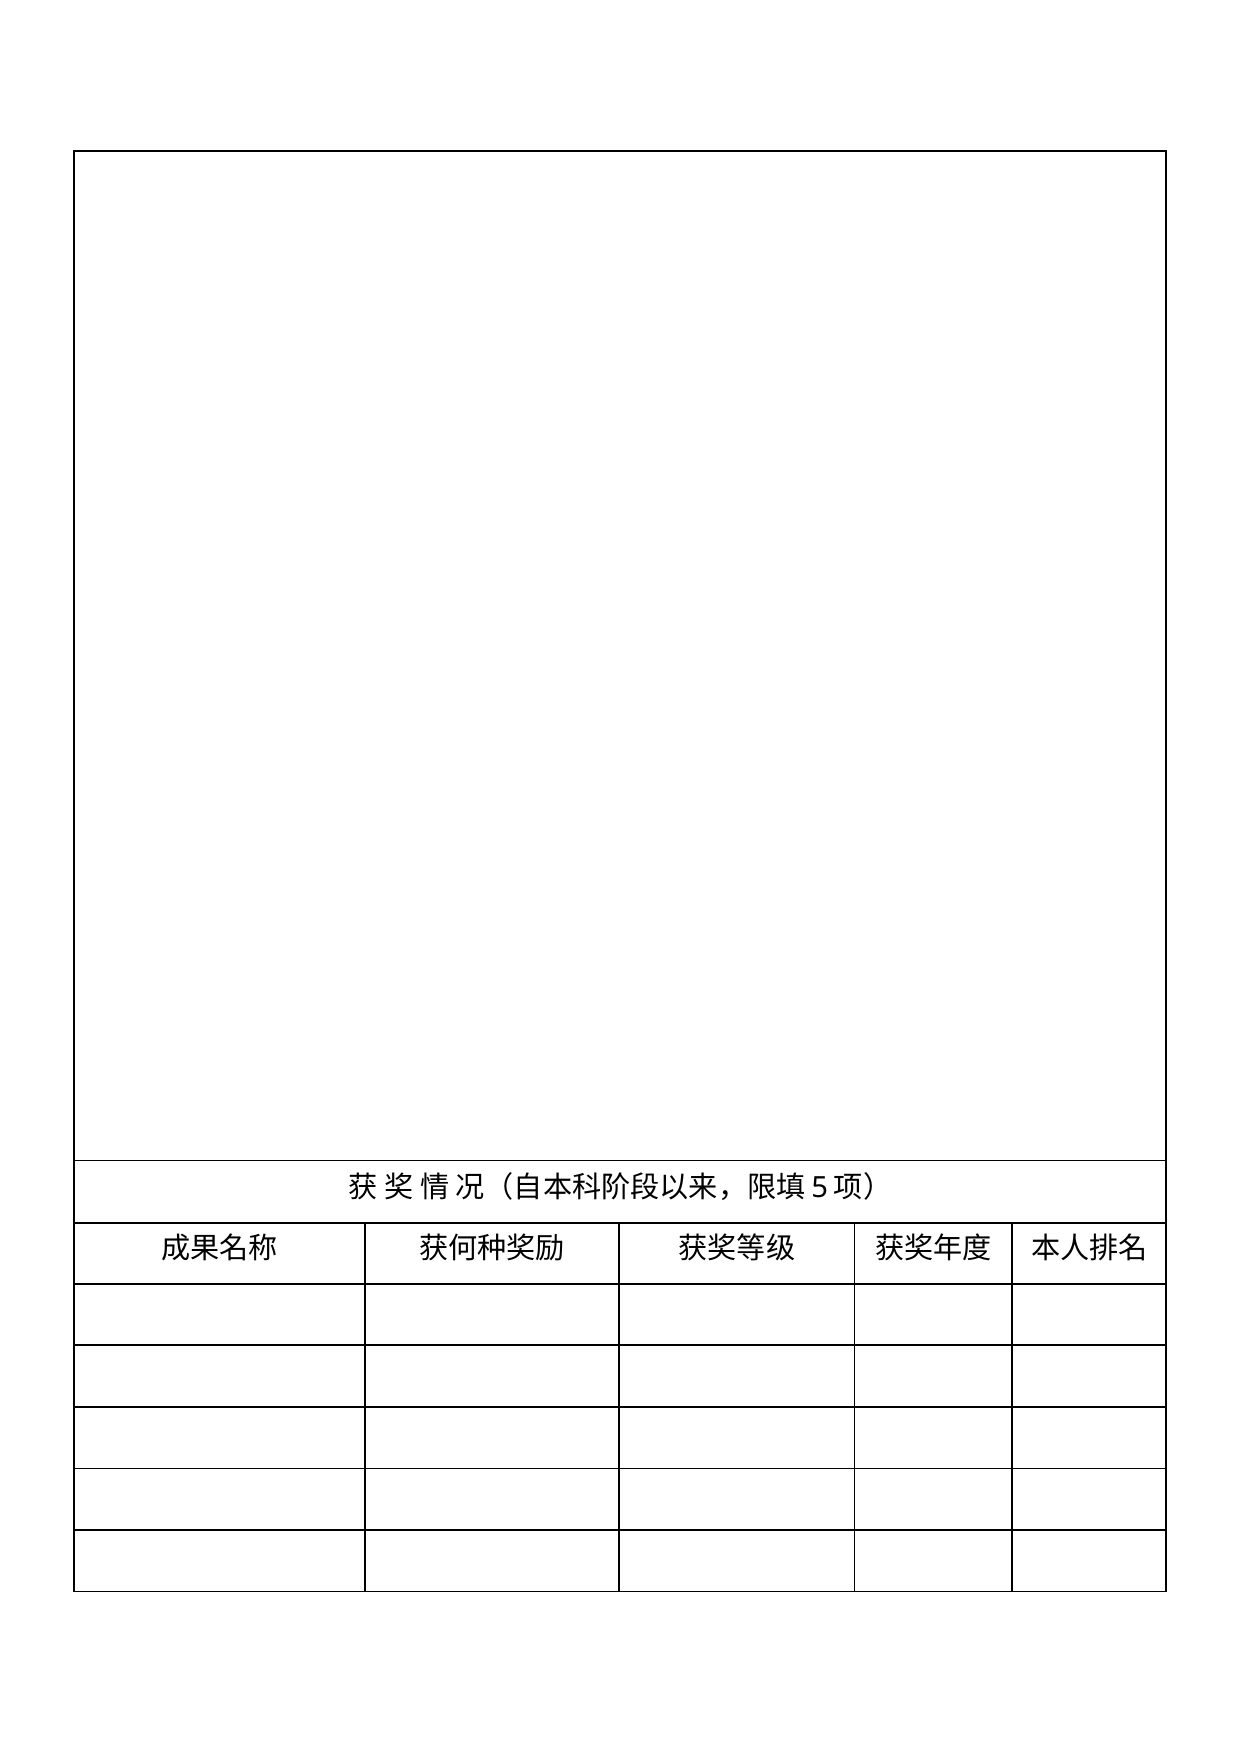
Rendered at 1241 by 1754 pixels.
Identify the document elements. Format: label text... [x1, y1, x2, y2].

table_cell [75, 1531, 364, 1591]
table_cell [855, 1285, 1011, 1344]
table_cell [620, 1531, 854, 1591]
table_cell [1013, 1285, 1165, 1344]
table_cell [366, 1531, 618, 1591]
table_cell [620, 1408, 854, 1467]
table_cell [855, 1469, 1011, 1529]
table_cell [75, 1346, 364, 1406]
table_cell [1013, 1408, 1165, 1467]
table_cell [620, 1469, 854, 1529]
table_cell 获何种奖励 [366, 1224, 618, 1283]
table_cell [75, 1469, 364, 1529]
table_cell [855, 1408, 1011, 1467]
table_cell [366, 1346, 618, 1406]
table_cell [1013, 1531, 1165, 1591]
table_cell 本人排名 [1013, 1224, 1165, 1283]
table_cell 获奖等级 [620, 1224, 854, 1283]
table_cell [366, 1408, 618, 1467]
table_cell 获奖年度 [855, 1224, 1011, 1283]
table_cell [75, 1285, 364, 1344]
table_cell 获 奖 情 况（自本科阶段以来，限填5项） [75, 1161, 1165, 1222]
table_cell [75, 1408, 364, 1467]
table_cell [75, 152, 1165, 1159]
table_cell [620, 1346, 854, 1406]
table_cell [855, 1346, 1011, 1406]
table_cell [1013, 1346, 1165, 1406]
table_cell [1013, 1469, 1165, 1529]
table_cell [366, 1469, 618, 1529]
table_cell 成果名称 [75, 1224, 364, 1283]
table_cell [855, 1531, 1011, 1591]
table_cell [366, 1285, 618, 1344]
table_cell [620, 1285, 854, 1344]
